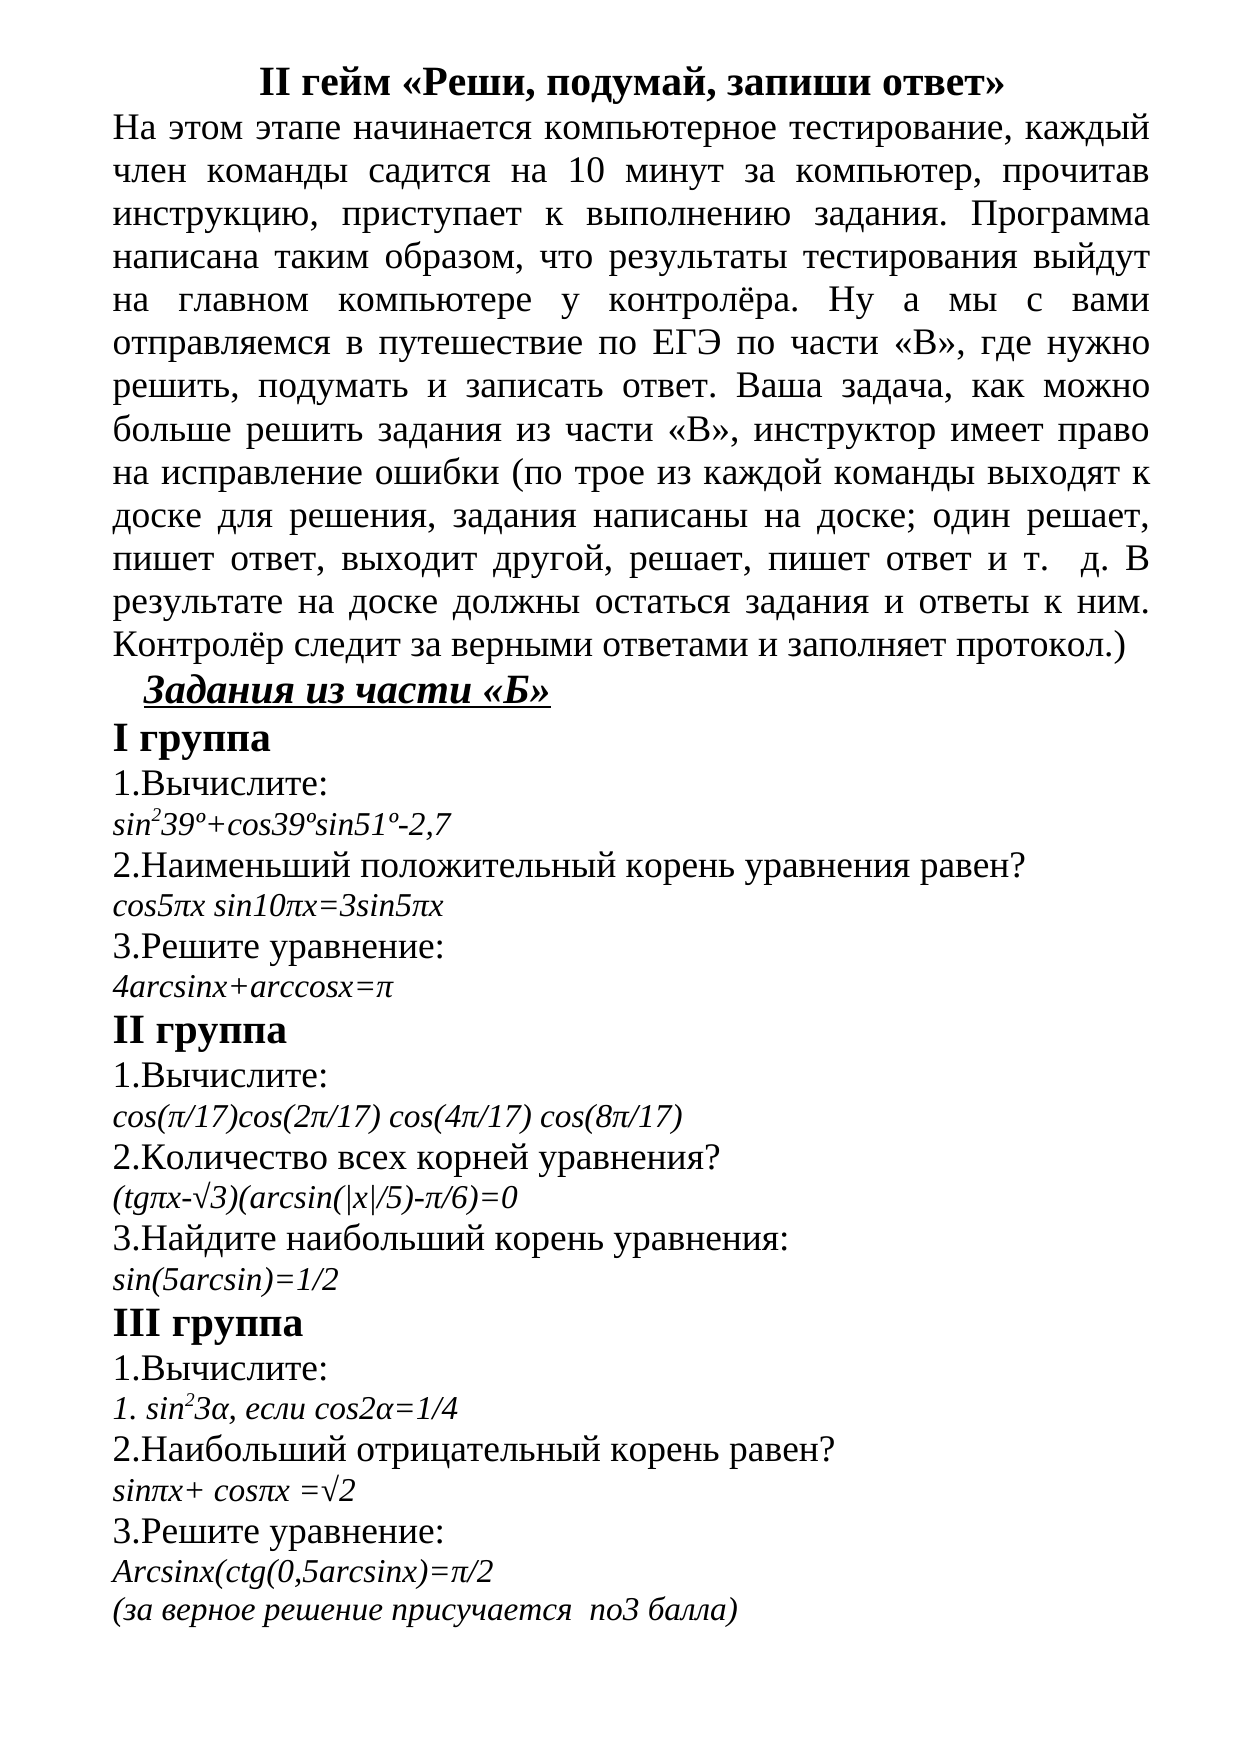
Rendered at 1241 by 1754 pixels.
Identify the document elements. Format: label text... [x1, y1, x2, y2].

text 4arcsinx+arccosx=π [112, 967, 1152, 1005]
text 2.Количество всех корней уравнения? [112, 1134, 1152, 1177]
text 1.Вычислите: [112, 761, 1152, 804]
text 3.Найдите наибольший корень уравнения: [112, 1216, 1152, 1259]
text sin239º+cos39ºsin51º-2,7 [112, 804, 1152, 842]
text cos(π/17)cos(2π/17) cos(4π/17) cos(8π/17) [112, 1096, 1152, 1134]
text Arcsinx(ctg(0,5arcsinx)=π/2 [112, 1551, 1152, 1589]
text sinπx+ cosπx =√2 [112, 1470, 1152, 1508]
text Задания из части «Б» [112, 665, 1152, 713]
text II группа [112, 1005, 1152, 1053]
text 2.Наименьший положительный корень уравнения равен? [112, 842, 1152, 885]
text 3.Решите уравнение: [112, 923, 1152, 967]
text 1.Вычислите: [112, 1345, 1152, 1388]
text I группа [112, 713, 1152, 761]
text (tgπx-√3)(arcsin(|x|/5)-π/6)=0 [112, 1177, 1152, 1216]
text cos5πx sin10πx=3sin5πx [112, 885, 1152, 923]
text (за верное решение присучается по3 балла) [112, 1589, 1152, 1628]
text III группа [112, 1297, 1152, 1345]
text 1. sin23α, если cos2α=1/4 [112, 1388, 1152, 1427]
text На этом этапе начинается компьютерное тестирование, каждый член команды садится на 10 минут за компьютер, прочитав инструкцию, приступает к выполнению задания. Программа написана таким образом, что результаты тестирования выйдут на главном компьютере у контролёра. Ну а мы с вами отправляемся в путешествие по ЕГЭ по части «В», где нужно решить, подумать и записать ответ. Ваша задача, как можно больше решить задания из части «В», инструктор имеет право на исправление ошибки (по трое из каждой команды выходят к доске для решения, задания написаны на доске; один решает, пишет ответ, выходит другой, решает, пишет ответ и т. д. В результате на доске должны остаться задания и ответы к ним. Контролёр следит за верными ответами и заполняет протокол.) [112, 104, 1152, 665]
text 3.Решите уравнение: [112, 1508, 1152, 1551]
text 2.Наибольший отрицательный корень равен? [112, 1427, 1152, 1470]
text II гейм «Реши, подумай, запиши ответ» [112, 56, 1152, 104]
text sin(5arcsin)=1/2 [112, 1259, 1152, 1297]
text 1.Вычислите: [112, 1053, 1152, 1096]
